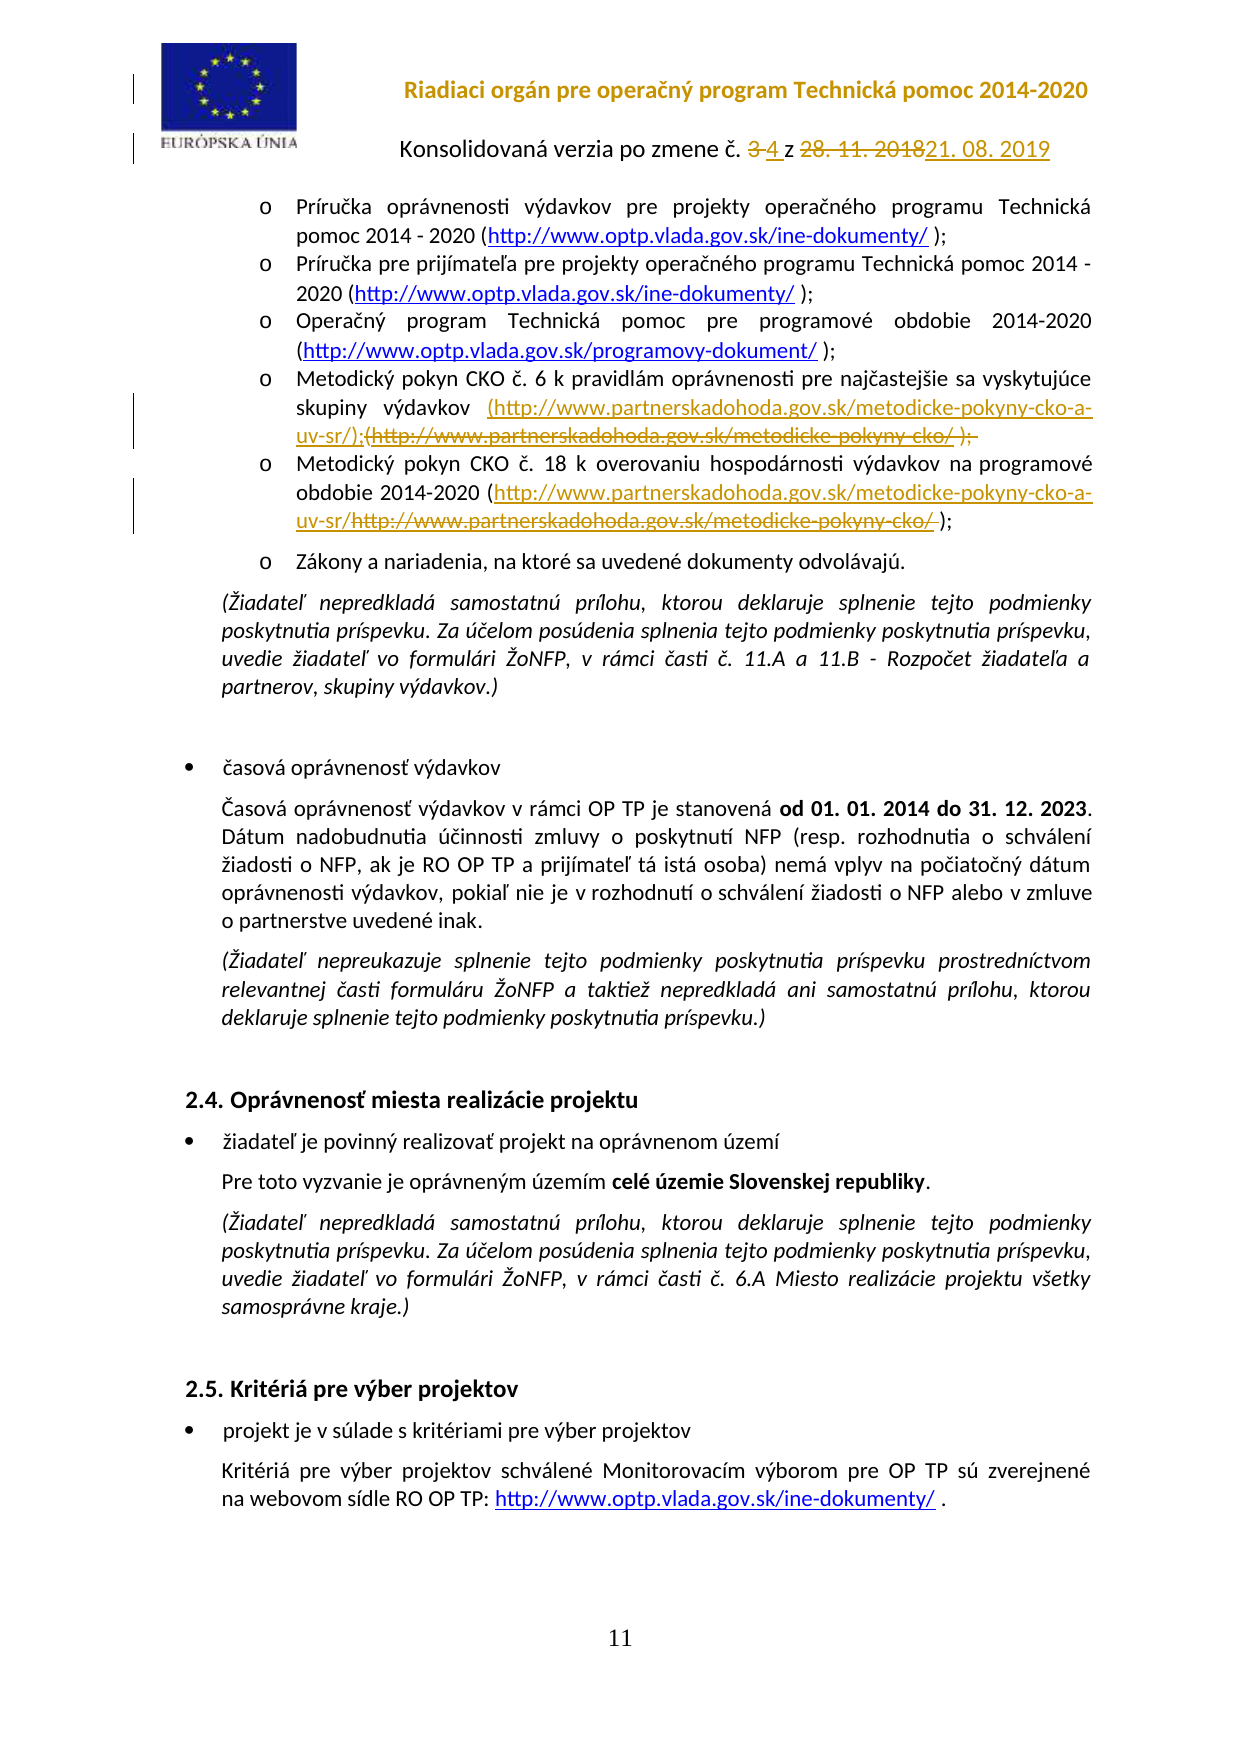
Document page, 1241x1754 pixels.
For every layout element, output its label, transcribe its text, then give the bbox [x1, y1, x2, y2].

list (Žiadateľ nepredkladá samostatnú prílohu, ktorou deklaruje splnenie tejto podmienky poskytnutia príspevku. Za účelom posúdenia splnenia tejto podmienky poskytnutia príspevku, uvedie žiadateľ vo formulári ŽoNFP, v rámci časti č. 11.A a 11.B - Rozpočet žiadateľa a partnerov, skupiny výdavkov.) [221, 588, 1093, 701]
list Metodický pokyn CKO č. 6 k pravidlám oprávnenosti pre najčastejšie sa vyskytujúce skupiny výdavkov [259, 364, 1093, 449]
list Príručka pre prijímateľa pre projekty operačného programu Technická pomoc 2014 - 2020 (http://www.optp.vlada.gov.sk/ine-dokumenty/ ); [259, 249, 1093, 307]
list (Žiadateľ nepredkladá samostatnú prílohu, ktorou deklaruje splnenie tejto podmienky poskytnutia príspevku. Za účelom posúdenia splnenia tejto podmienky poskytnutia príspevku, uvedie žiadateľ vo formulári ŽoNFP, v rámci časti č. 6.A Miesto realizácie projektu všetky samosprávne kraje.) [221, 1208, 1093, 1320]
list Metodický pokyn CKO č. 18 k overovaniu hospodárnosti výdavkov na programové obdobie 2014-2020 (); [259, 449, 1093, 534]
list projekt je v súlade s kritériami pre výber projektov [185, 1416, 1093, 1444]
list Oprávnenosť miesta realizácie projektu [185, 1084, 1093, 1114]
list Kritériá pre výber projektov [185, 1373, 1093, 1403]
list Pre toto vyzvanie je oprávneným územím celé územie Slovenskej republiky. [185, 1167, 1093, 1195]
list žiadateľ je povinný realizovať projekt na oprávnenom území [185, 1127, 1093, 1155]
list Príručka oprávnenosti výdavkov pre projekty operačného programu Technická pomoc 2014 - 2020 (http://www.optp.vlada.gov.sk/ine-dokumenty/ ); [259, 192, 1093, 249]
list (Žiadateľ nepreukazuje splnenie tejto podmienky poskytnutia príspevku prostredníctvom relevantnej časti formuláru ŽoNFP a taktiež nepredkladá ani samostatnú prílohu, ktorou deklaruje splnenie tejto podmienky poskytnutia príspevku.) [221, 947, 1093, 1031]
list časová oprávnenosť výdavkov [185, 753, 1093, 782]
list Časová oprávnenosť výdavkov v rámci OP TP je stanovená od 01. 01. 2014 do 31. 12. 2023. Dátum nadobudnutia účinnosti zmluvy o poskytnutí NFP (resp. rozhodnutia o schválení žiadosti o NFP, ak je RO OP TP a prijímateľ tá istá osoba) nemá vplyv na počiatočný dátum oprávnenosti výdavkov, pokiaľ nie je v rozhodnutí o schválení žiadosti o NFP alebo v zmluve o partnerstve uvedené inak. [221, 794, 1093, 934]
list Operačný program Technická pomoc pre programové obdobie 2014-2020 (http://www.optp.vlada.gov.sk/programovy-dokument/ ); [259, 307, 1093, 364]
list Zákony a nariadenia, na ktoré sa uvedené dokumenty odvolávajú. [259, 547, 1093, 576]
list Kritériá pre výber projektov schválené Monitorovacím výborom pre OP TP sú zverejnené na webovom sídle RO OP TP: http://www.optp.vlada.gov.sk/ine-dokumenty/ . [221, 1456, 1093, 1512]
